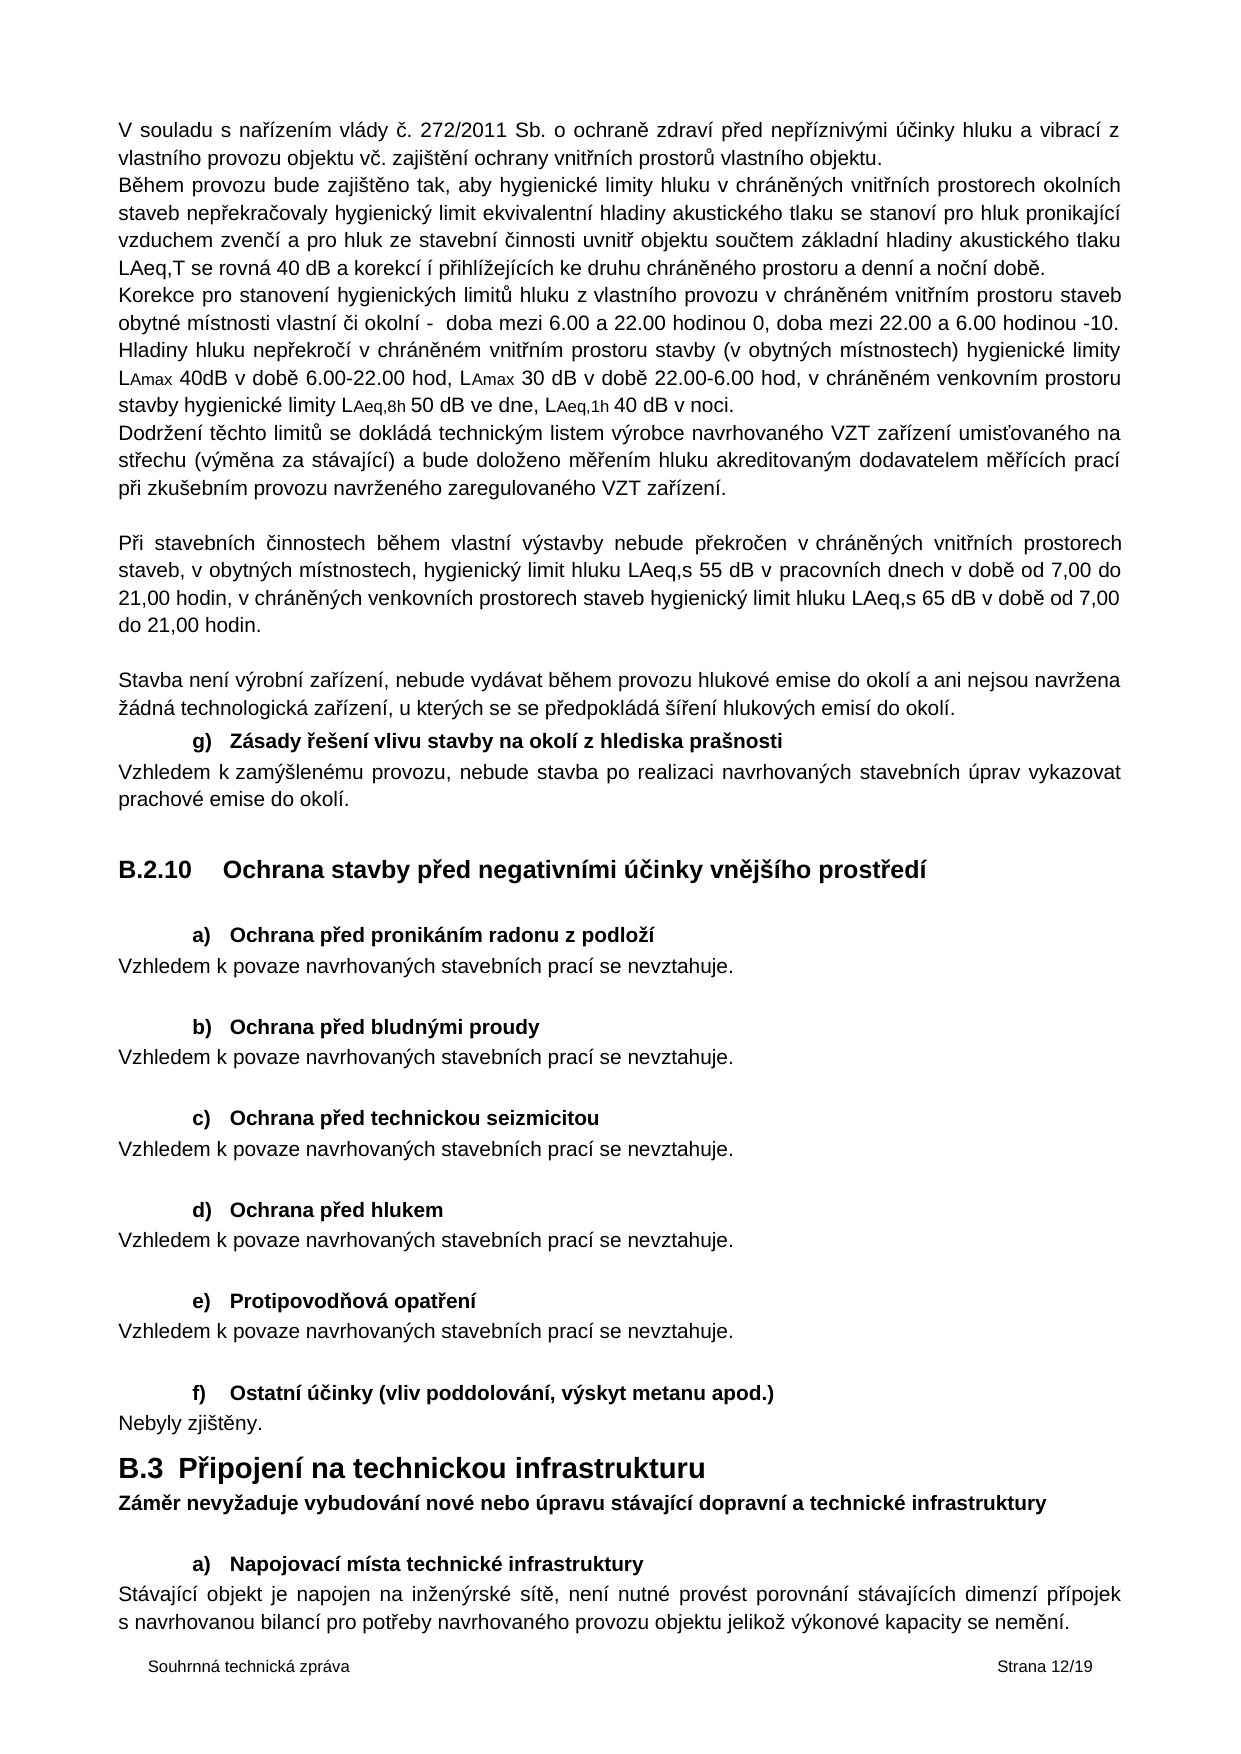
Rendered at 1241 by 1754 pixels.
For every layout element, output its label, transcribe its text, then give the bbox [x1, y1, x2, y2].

text Nebyly zjištěny. [118, 1411, 1122, 1435]
text Vzhledem k povaze navrhovaných stavebních prací se nevztahuje. [118, 1228, 1122, 1252]
text Dodržení těchto limitů se dokládá technickým listem výrobce navrhovaného VZT zařízení umisťovaného na střechu (výměna za stávající) a bude doloženo měřením hluku akreditovaným dodavatelem měřících prací při zkušebním provozu navrženého zaregulovaného VZT zařízení. [118, 421, 1122, 499]
subtitle Ochrana stavby před negativními účinky vnějšího prostředí [118, 854, 1122, 883]
text Korekce pro stanovení hygienických limitů hluku z vlastního provozu v chráněném vnitřním prostoru staveb obytné místnosti vlastní či okolní - doba mezi 6.00 a 22.00 hodinou 0, doba mezi 22.00 a 6.00 hodinou -10. Hladiny hluku nepřekročí v chráněném vnitřním prostoru stavby (v obytných místnostech) hygienické limity LAmax 40dB v době 6.00-22.00 hod, LAmax 30 dB v době 22.00-6.00 hod, v chráněném venkovním prostoru stavby hygienické limity LAeq,8h 50 dB ve dne, LAeq,1h 40 dB v noci. [118, 283, 1122, 417]
subtitle Napojovací místa technické infrastruktury [192, 1552, 1122, 1576]
text Vzhledem k povaze navrhovaných stavebních prací se nevztahuje. [118, 1136, 1122, 1160]
text Záměr nevyžaduje vybudování nové nebo úpravu stávající dopravní a technické infrastruktury [118, 1491, 1122, 1514]
text Vzhledem k povaze navrhovaných stavebních prací se nevztahuje. [118, 953, 1122, 977]
subtitle Ochrana před hlukem [192, 1198, 1122, 1222]
subtitle Ochrana před pronikáním radonu z podloží [192, 923, 1122, 947]
subtitle Zásady řešení vlivu stavby na okolí z hlediska prašnosti [192, 729, 1122, 753]
text Vzhledem k povaze navrhovaných stavebních prací se nevztahuje. [118, 1045, 1122, 1069]
subtitle Ostatní účinky (vliv poddolování, výskyt metanu apod.) [192, 1381, 1122, 1404]
text Během provozu bude zajištěno tak, aby hygienické limity hluku v chráněných vnitřních prostorech okolních staveb nepřekračovaly hygienický limit ekvivalentní hladiny akustického tlaku se stanoví pro hluk pronikající vzduchem zvenčí a pro hluk ze stavební činnosti uvnitř objektu součtem základní hladiny akustického tlaku LAeq,T se rovná 40 dB a korekcí í přihlížejících ke druhu chráněného prostoru a denní a noční době. [118, 173, 1122, 279]
text Vzhledem k povaze navrhovaných stavebních prací se nevztahuje. [118, 1319, 1122, 1343]
subtitle Ochrana před technickou seizmicitou [192, 1106, 1122, 1130]
text Stávající objekt je napojen na inženýrské sítě, není nutné provést porovnání stávajících dimenzí přípojek s navrhovanou bilancí pro potřeby navrhovaného provozu objektu jelikož výkonové kapacity se nemění. [118, 1582, 1122, 1633]
text Stavba není výrobní zařízení, nebude vydávat během provozu hlukové emise do okolí a ani nejsou navržena žádná technologická zařízení, u kterých se se předpokládá šíření hlukových emisí do okolí. [118, 668, 1122, 719]
text V souladu s nařízením vlády č. 272/2011 Sb. o ochraně zdraví před nepříznivými účinky hluku a vibrací z vlastního provozu objektu vč. zajištění ochrany vnitřních prostorů vlastního objektu. [118, 118, 1122, 169]
text Vzhledem k zamýšlenému provozu, nebude stavba po realizaci navrhovaných stavebních úprav vykazovat prachové emise do okolí. [118, 759, 1122, 811]
subtitle Připojení na technickou infrastrukturu [118, 1451, 1122, 1484]
text Při stavebních činnostech během vlastní výstavby nebude překročen v chráněných vnitřních prostorech staveb, v obytných místnostech, hygienický limit hluku LAeq,s 55 dB v pracovních dnech v době od 7,00 do 21,00 hodin, v chráněných venkovních prostorech staveb hygienický limit hluku LAeq,s 65 dB v době od 7,00 do 21,00 hodin. [118, 531, 1122, 637]
subtitle Protipovodňová opatření [192, 1289, 1122, 1313]
subtitle Ochrana před bludnými proudy [192, 1015, 1122, 1039]
